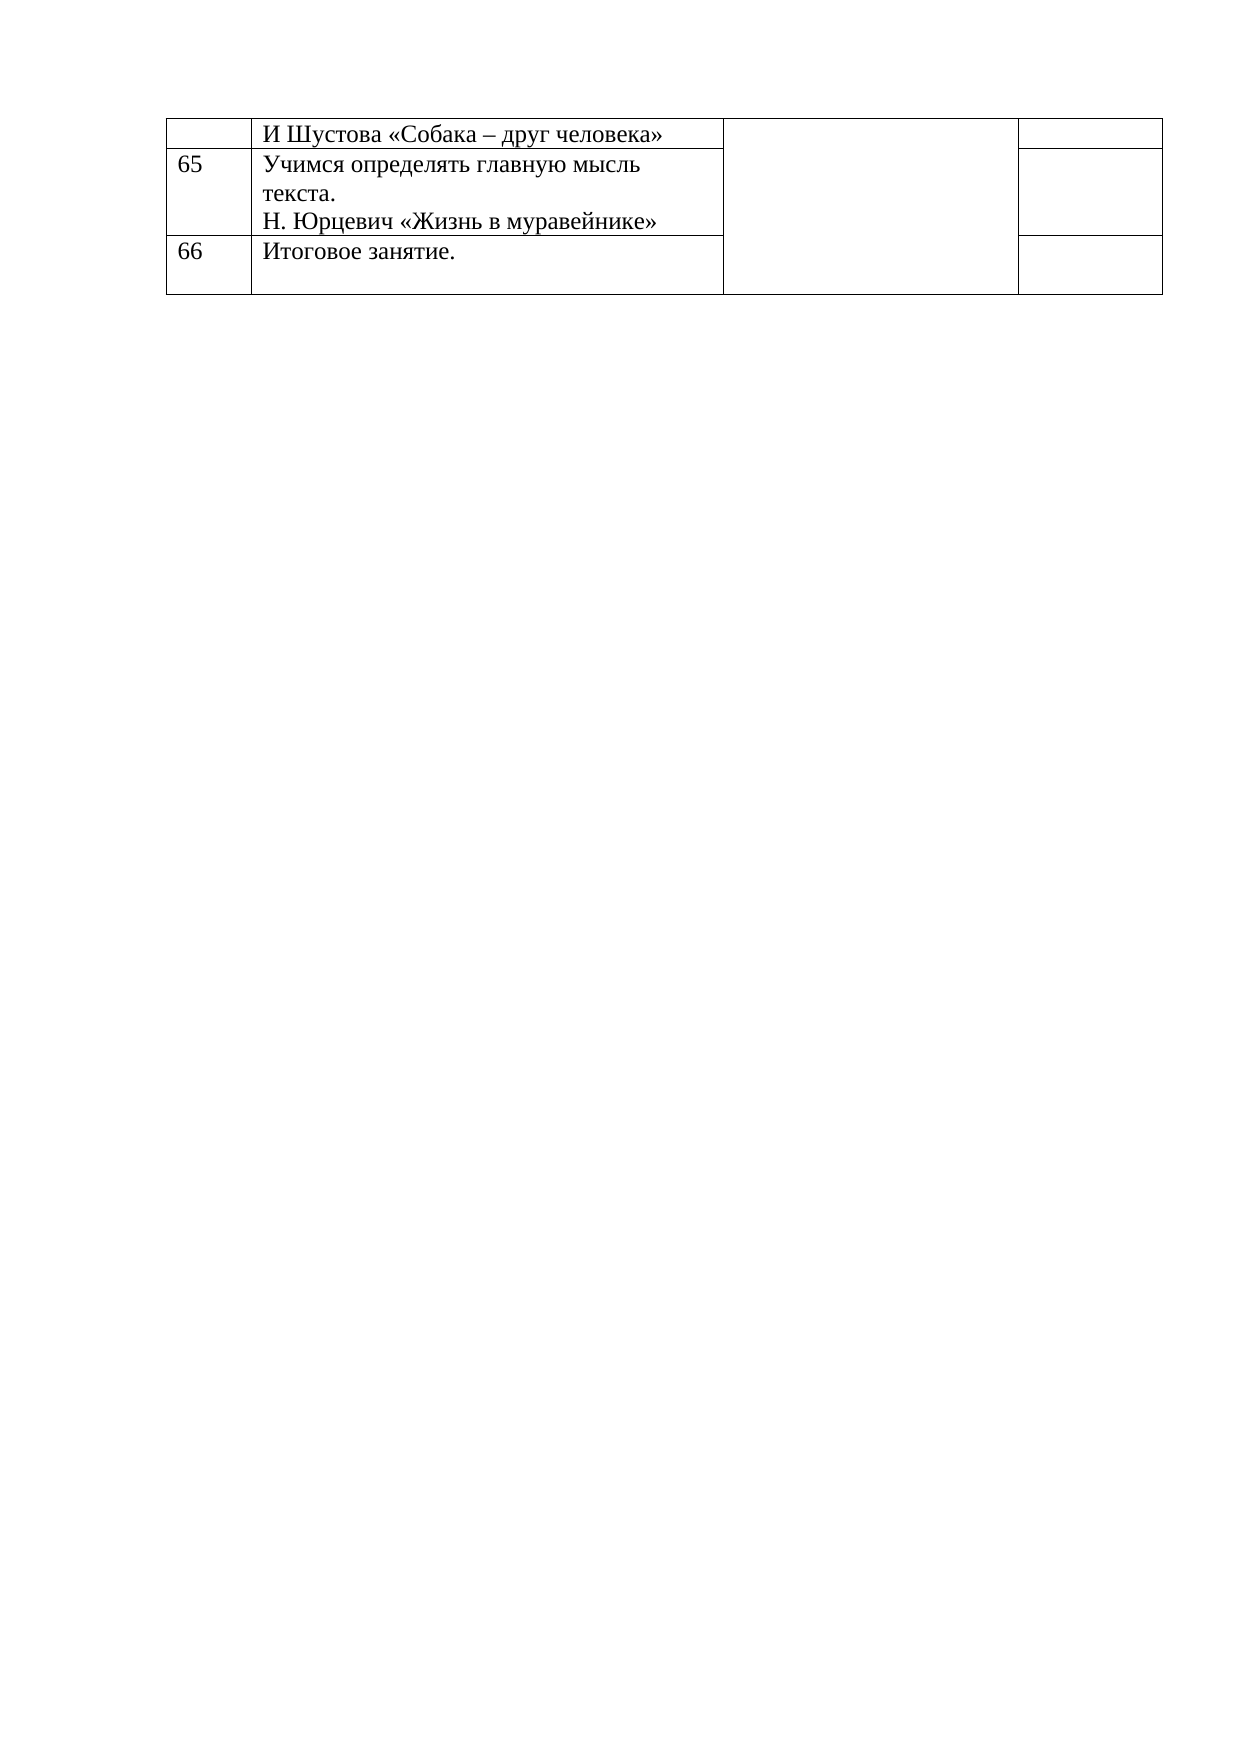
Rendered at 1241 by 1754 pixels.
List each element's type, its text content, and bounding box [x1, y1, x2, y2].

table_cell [252, 119, 723, 148]
table_cell [1019, 149, 1162, 235]
table_cell [1019, 236, 1162, 294]
table_cell 65 [167, 149, 251, 235]
table_cell Учимся определять главную мысль текста. Н. Юрцевич «Жизнь в муравейнике» [252, 149, 723, 235]
table_cell 66 [167, 236, 251, 294]
table_cell [1019, 119, 1162, 148]
table_cell Итоговое занятие. [252, 236, 723, 294]
table_cell 64 [167, 119, 251, 148]
